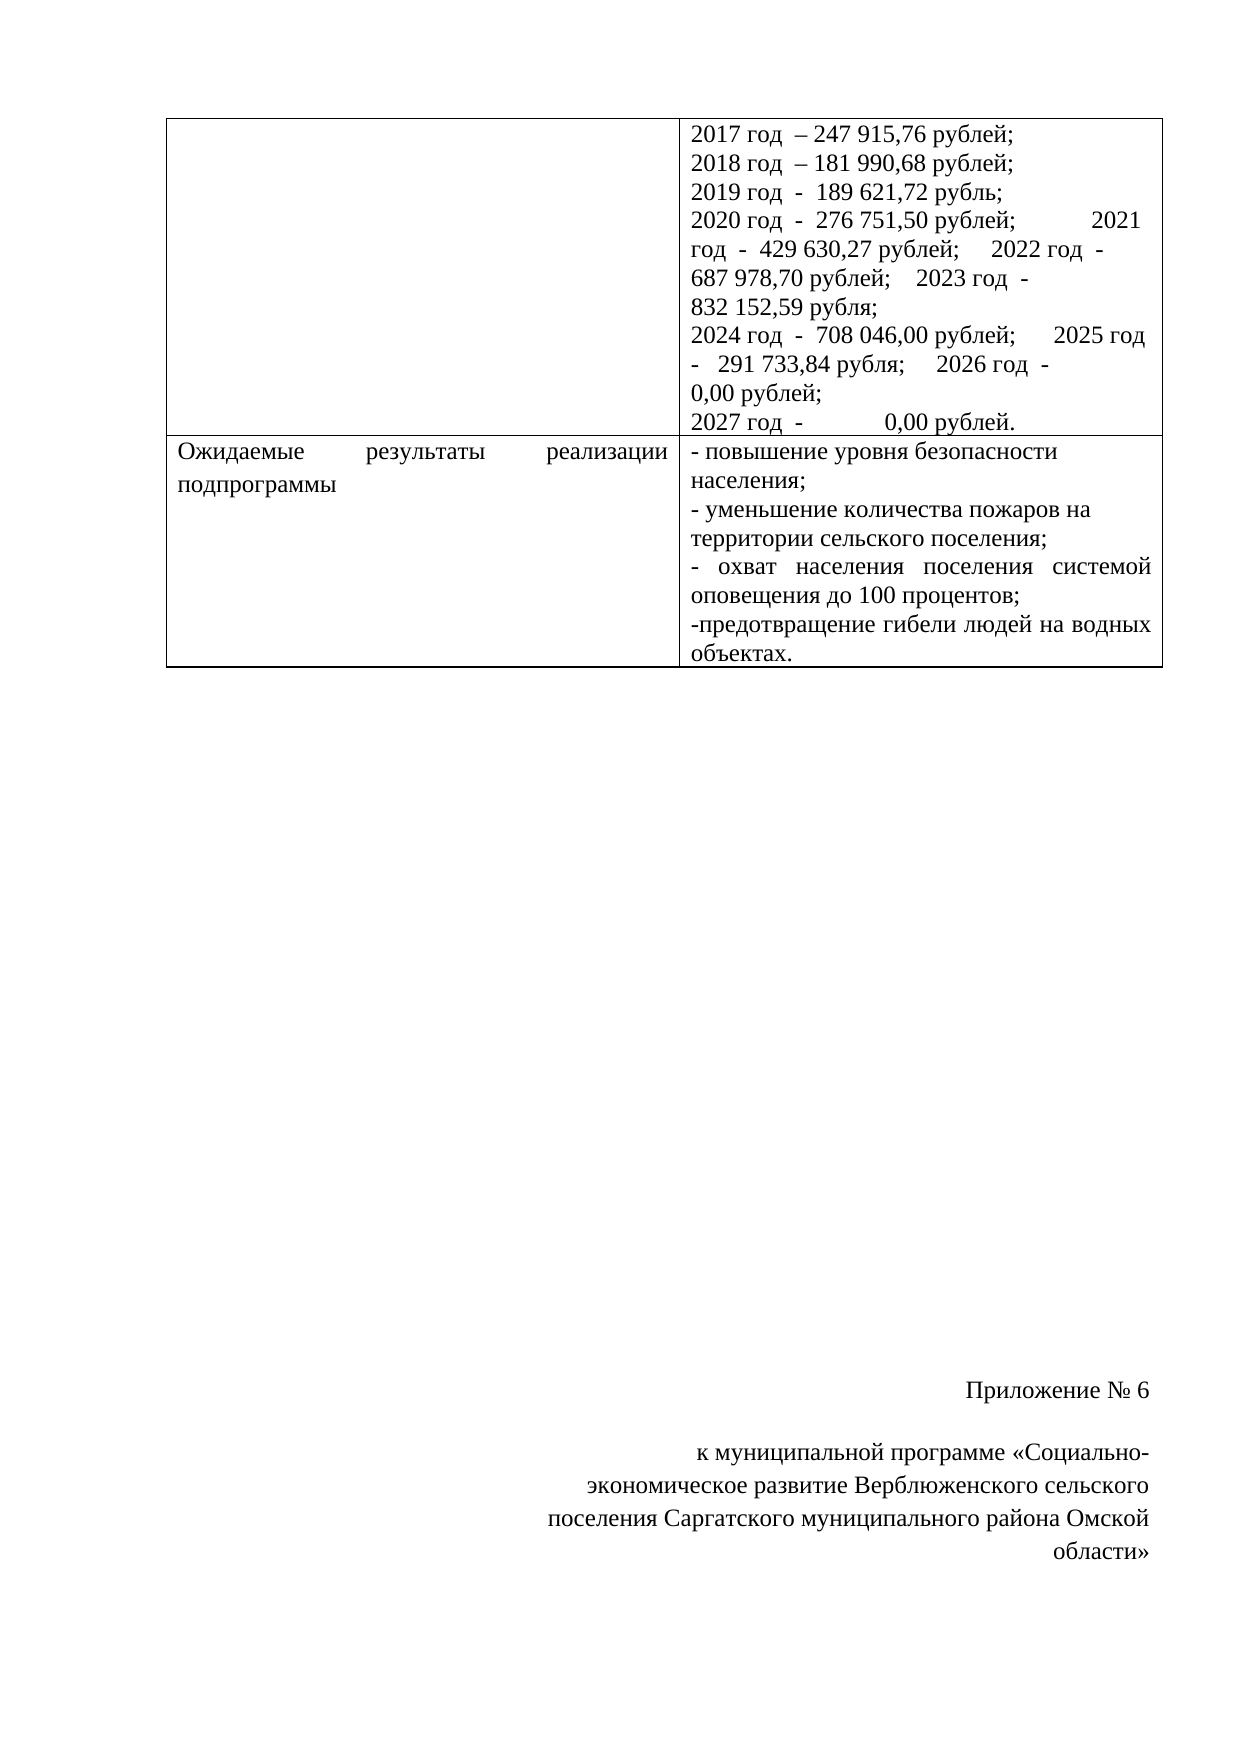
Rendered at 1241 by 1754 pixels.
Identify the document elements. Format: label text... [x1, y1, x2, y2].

table_cell Ожидаемые результаты реализации подпрограммы [167, 436, 679, 666]
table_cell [680, 119, 1162, 435]
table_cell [167, 119, 679, 435]
table_cell - повышение уровня безопасности населения; - уменьшение количества пожаров на территории сельского поселения; - охват населения поселения системой оповещения до 100 процентов; -предотвращение гибели людей на водных объектах. [680, 436, 1162, 666]
table_header Приложение № 6 к муниципальной программе «Социально-экономическое развитие Верблюженского сельского поселения Саргатского муниципального района Омской области» [512, 1375, 1161, 1569]
